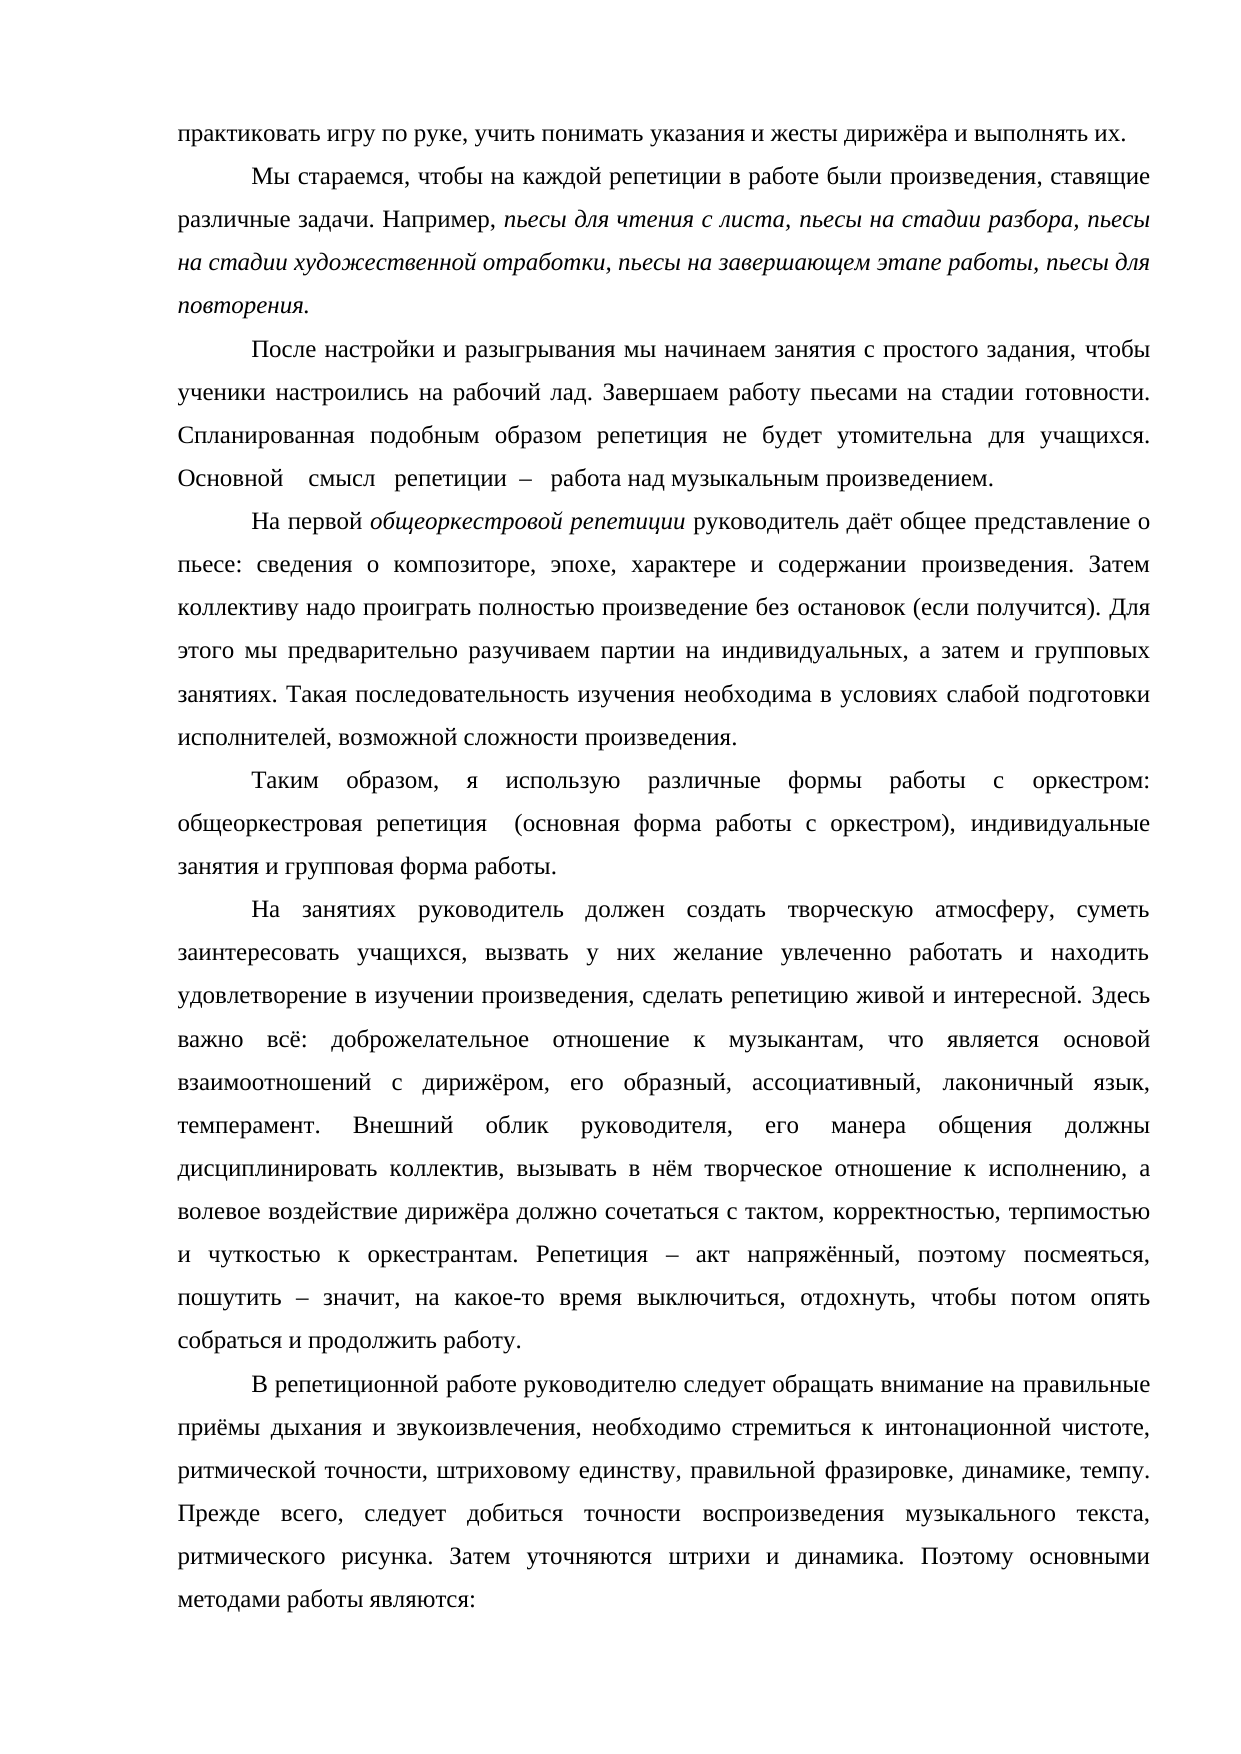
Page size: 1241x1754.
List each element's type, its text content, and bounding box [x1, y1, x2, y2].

text В репетиционной работе руководителю следует обращать внимание на правильные приёмы дыхания и звукоизвлечения, необходимо стремиться к интонационной чистоте, ритмической точности, штриховому единству, правильной фразировке, динамике, темпу. Прежде всего, следует добиться точности воспроизведения музыкального текста, ритмического рисунка. Затем уточняются штрихи и динамика. Поэтому основными методами работы являются: [177, 1369, 1150, 1613]
text На занятиях руководитель должен создать творческую атмосферу, суметь заинтересовать учащихся, вызвать у них желание увлеченно работать и находить удовлетворение в изучении произведения, сделать репетицию живой и интересной. Здесь важно всё: доброжелательное отношение к музыкантам, что является основой взаимоотношений с дирижёром, его образный, ассоциативный, лаконичный язык, темперамент. Внешний облик руководителя, его манера общения должны дисциплинировать коллектив, вызывать в нём творческое отношение к исполнению, а волевое воздействие дирижёра должно сочетаться с тактом, корректностью, терпимостью и чуткостью к оркестрантам. Репетиция – акт напряжённый, поэтому посмеяться, пошутить – значит, на какое-то время выключиться, отдохнуть, чтобы потом опять собраться и продолжить работу. [177, 894, 1150, 1354]
text После настройки и разыгрывания мы начинаем занятия с простого задания, чтобы ученики настроились на рабочий лад. Завершаем работу пьесами на стадии готовности. Спланированная подобным образом репетиция не будет утомительна для учащихся. Основной смысл репетиции – работа над музыкальным произведением. [177, 334, 1150, 492]
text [177, 118, 1150, 147]
text На первой общеоркестровой репетиции руководитель даёт общее представление о пьесе: сведения о композиторе, эпохе, характере и содержании произведения. Затем коллективу надо проиграть полностью произведение без остановок (если получится). Для этого мы предварительно разучиваем партии на индивидуальных, а затем и групповых занятиях. Такая последовательность изучения необходима в условиях слабой подготовки исполнителей, возможной сложности произведения. [177, 506, 1150, 751]
text Таким образом, я использую различные формы работы с оркестром: общеоркестровая репетиция (основная форма работы с оркестром), индивидуальные занятия и групповая форма работы. [177, 765, 1150, 880]
text Мы стараемся, чтобы на каждой репетиции в работе были произведения, ставящие различные задачи. Например, пьесы для чтения с листа, пьесы на стадии разбора, пьесы на стадии художественной отработки, пьесы на завершающем этапе работы, пьесы для повторения. [177, 161, 1150, 319]
